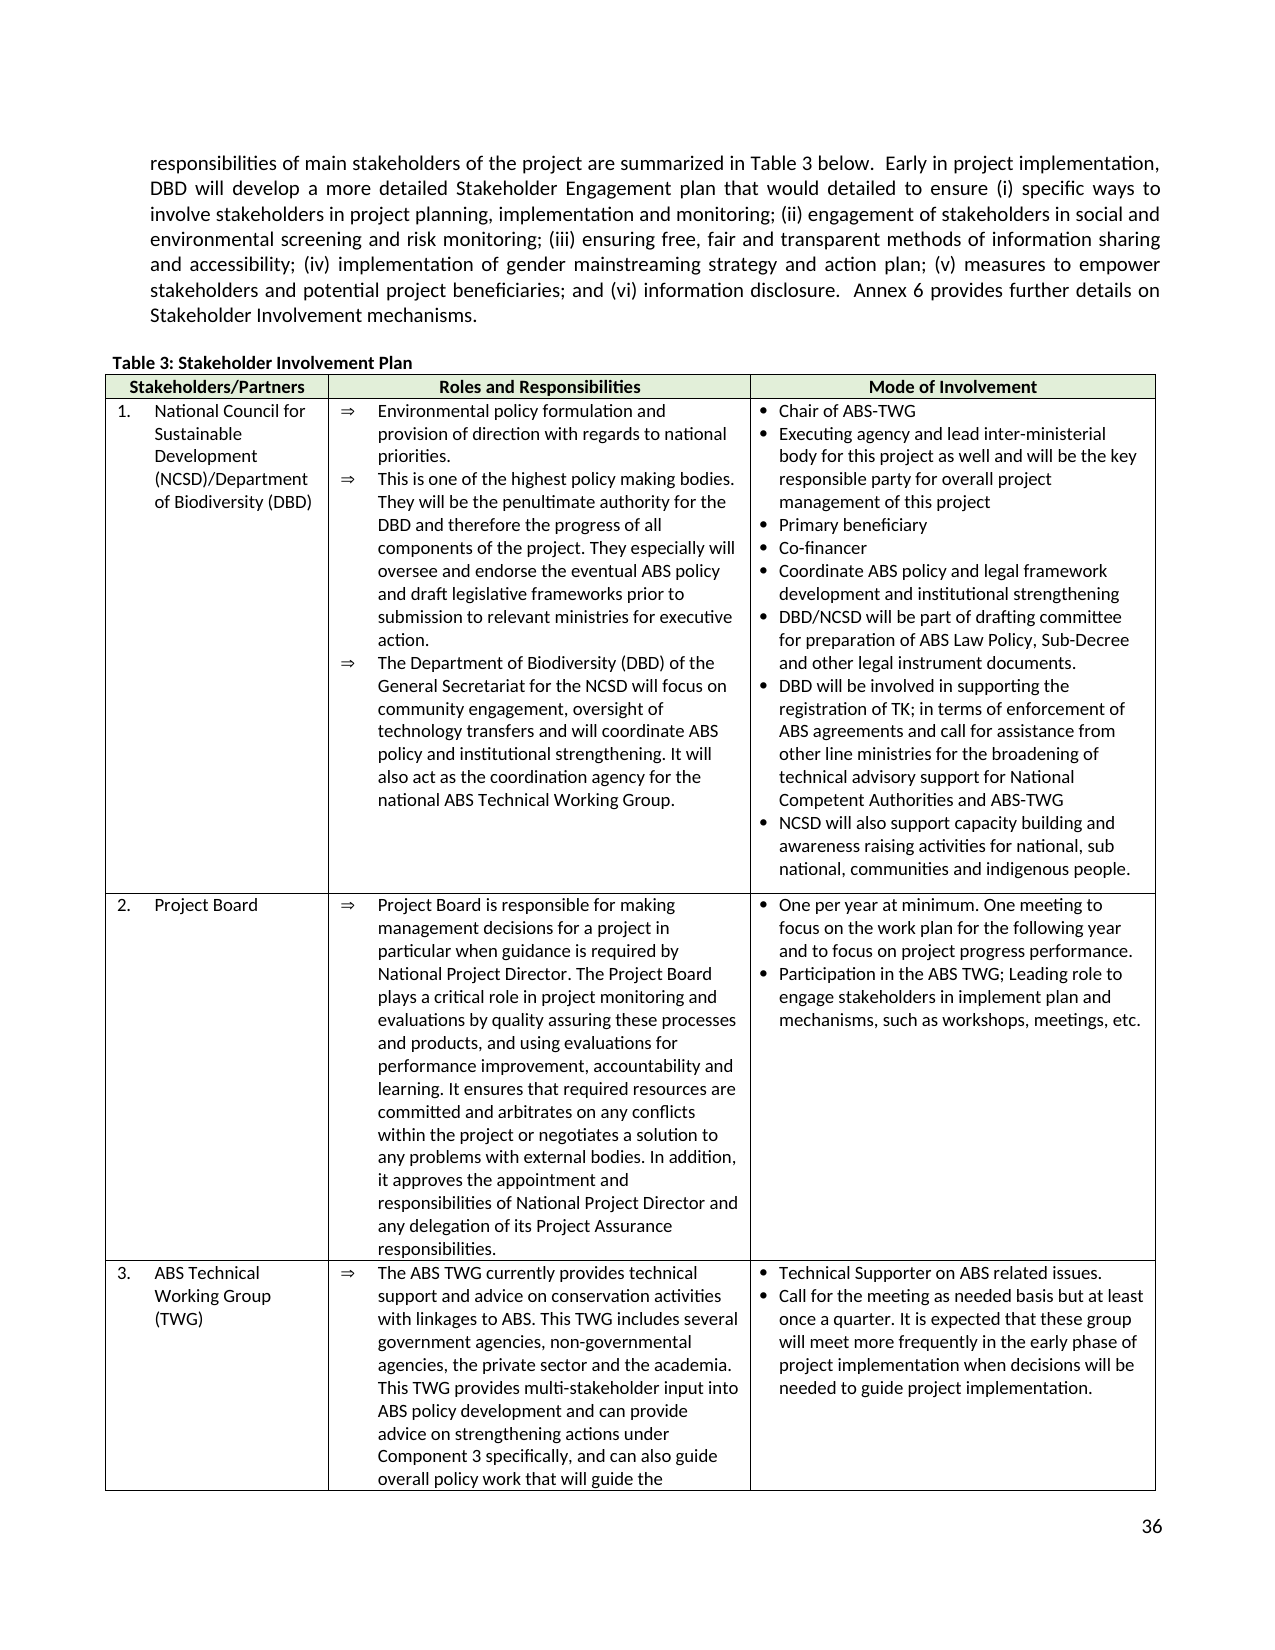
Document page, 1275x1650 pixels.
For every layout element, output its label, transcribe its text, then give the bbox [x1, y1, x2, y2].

table_cell Project Board is responsible for making management decisions for a project in particular when guidance is required by National Project Director. The Project Board plays a critical role in project monitoring and evaluations by quality assuring these processes and products, and using evaluations for performance improvement, accountability and learning. It ensures that required resources are committed and arbitrates on any conflicts within the project or negotiates a solution to any problems with external bodies. In addition, it approves the appointment and responsibilities of National Project Director and any delegation of its Project Assurance responsibilities. [329, 894, 750, 1260]
table_cell National Council for Sustainable Development (NCSD)/Department of Biodiversity (DBD) [106, 399, 328, 892]
table_header Mode of Involvement [751, 375, 1155, 398]
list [112, 150, 1162, 328]
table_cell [329, 1261, 750, 1490]
text Table 3: Stakeholder Involvement Plan [112, 351, 1162, 374]
table_cell One per year at minimum. One meeting to focus on the work plan for the following year and to focus on project progress performance. Participation in the ABS TWG; Leading role to engage stakeholders in implement plan and mechanisms, such as workshops, meetings, etc. [751, 894, 1155, 1260]
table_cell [106, 1261, 328, 1490]
table_header Stakeholders/Partners [106, 375, 328, 398]
table_cell Environmental policy formulation and provision of direction with regards to national priorities. This is one of the highest policy making bodies. They will be the penultimate authority for the DBD and therefore the progress of all components of the project. They especially will oversee and endorse the eventual ABS policy and draft legislative frameworks prior to submission to relevant ministries for executive action. The Department of Biodiversity (DBD) of the General Secretariat for the NCSD will focus on community engagement, oversight of technology transfers and will coordinate ABS policy and institutional strengthening. It will also act as the coordination agency for the national ABS Technical Working Group. [329, 399, 750, 892]
table_header Roles and Responsibilities [329, 375, 750, 398]
table_cell Chair of ABS-TWG Executing agency and lead inter-ministerial body for this project as well and will be the key responsible party for overall project management of this project Primary beneficiary Co-financer Coordinate ABS policy and legal framework development and institutional strengthening DBD/NCSD will be part of drafting committee for preparation of ABS Law Policy, Sub-Decree and other legal instrument documents. DBD will be involved in supporting the registration of TK; in terms of enforcement of ABS agreements and call for assistance from other line ministries for the broadening of technical advisory support for National Competent Authorities and ABS-TWG NCSD will also support capacity building and awareness raising activities for national, sub national, communities and indigenous people. [751, 399, 1155, 892]
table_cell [751, 1261, 1155, 1490]
table_cell Project Board [106, 894, 328, 1260]
